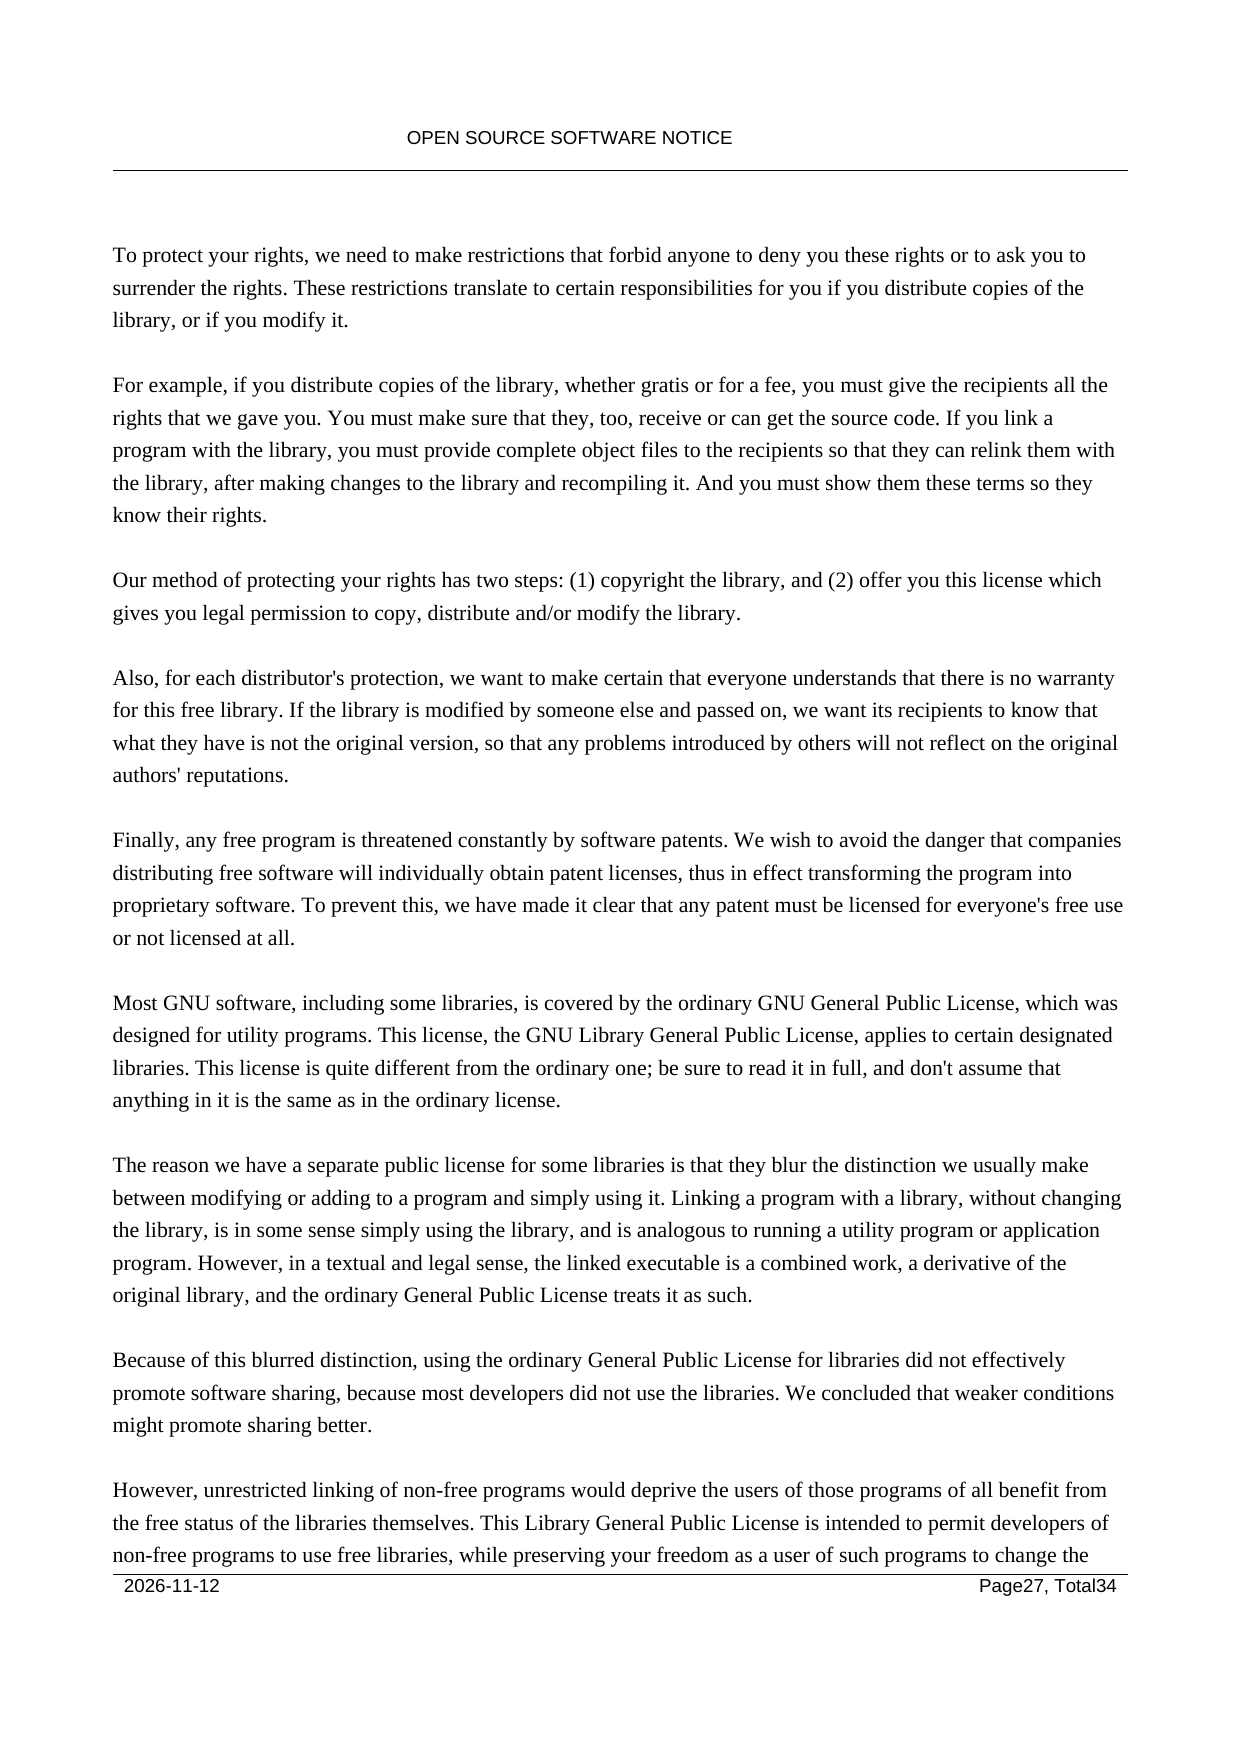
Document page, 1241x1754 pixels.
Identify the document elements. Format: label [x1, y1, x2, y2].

text [112, 206, 1128, 1571]
